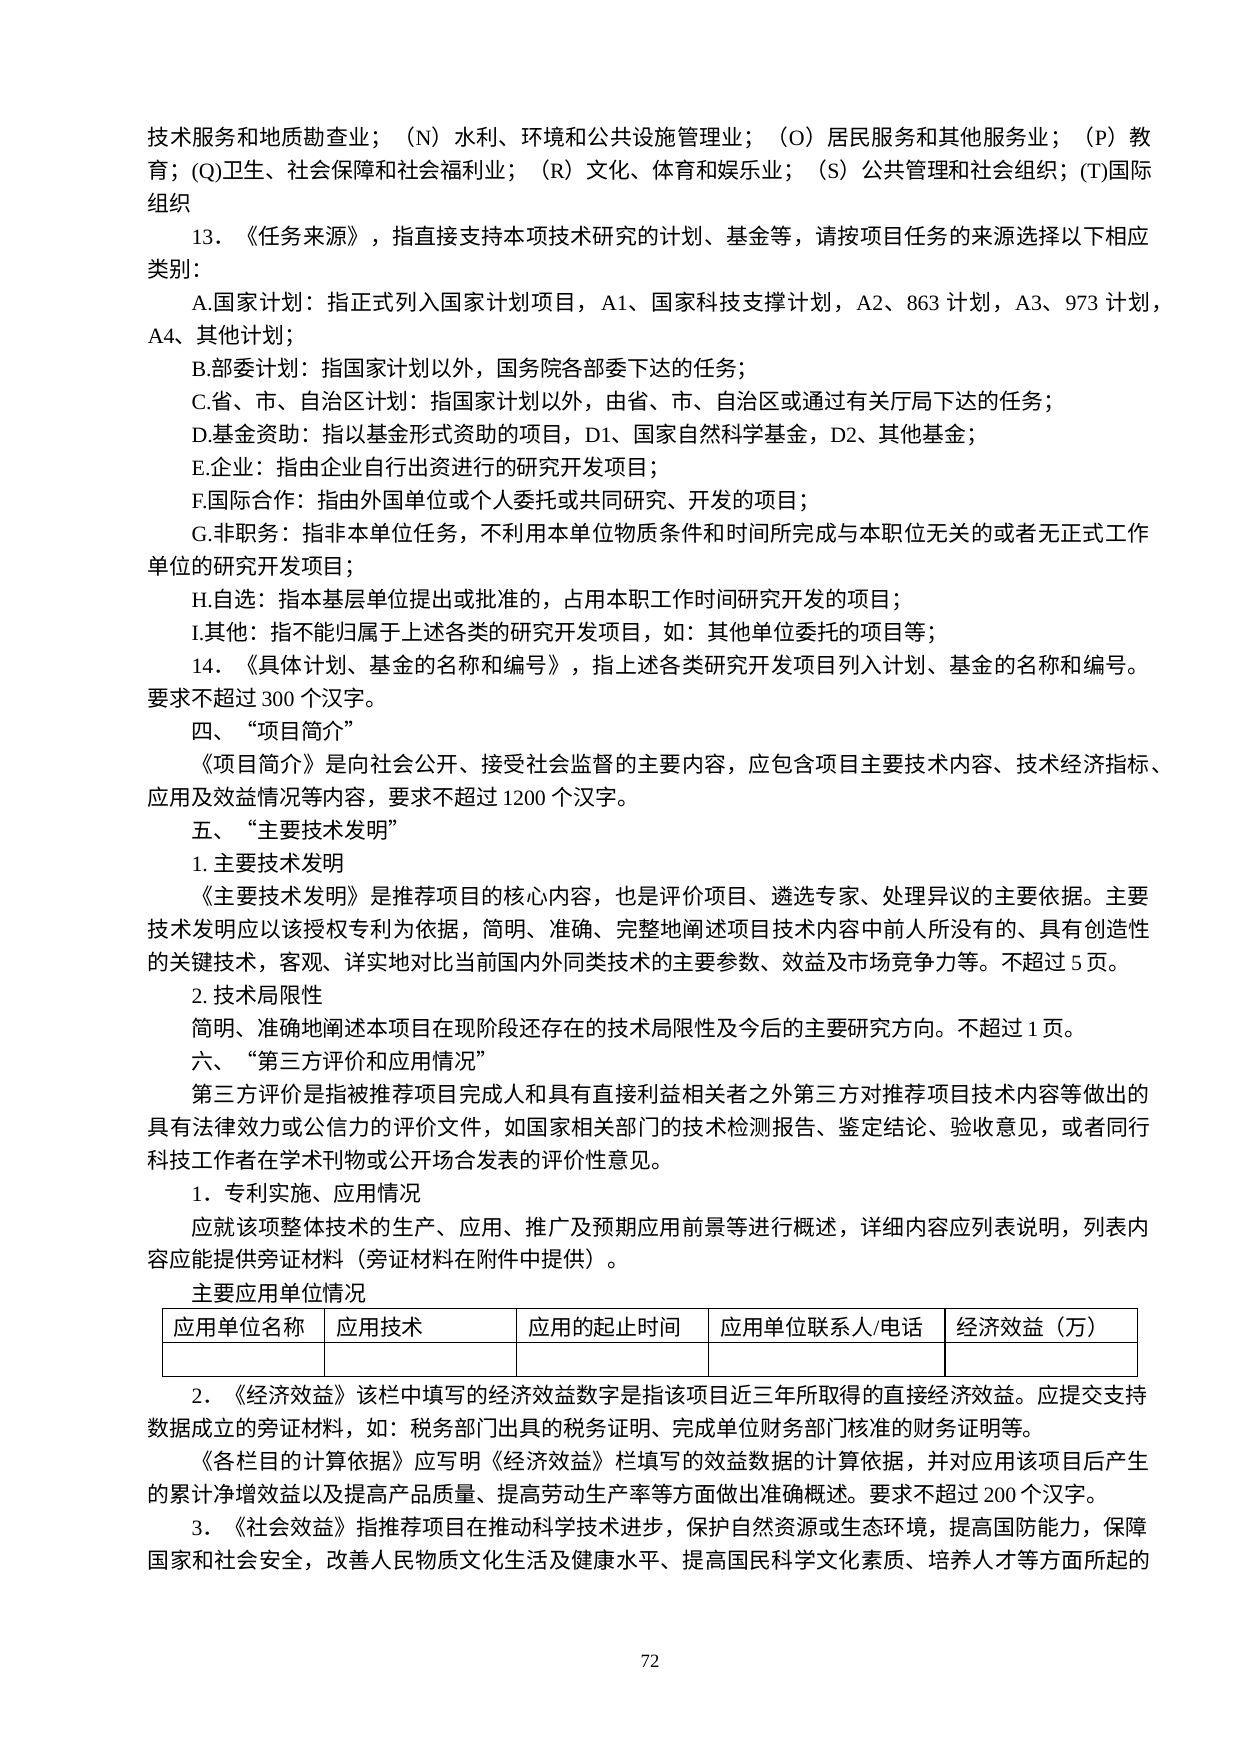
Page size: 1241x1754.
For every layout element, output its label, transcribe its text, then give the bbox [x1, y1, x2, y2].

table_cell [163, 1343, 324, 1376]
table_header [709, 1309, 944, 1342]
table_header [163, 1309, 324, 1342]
text C.省、市、自治区计划：指国家计划以外，由省、市、自治区或通过有关厅局下达的任务； [148, 383, 1152, 416]
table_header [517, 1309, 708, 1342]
text 《项目简介》是向社会公开、接受社会监督的主要内容，应包含项目主要技术内容、技术经济指标、应用及效益情况等内容，要求不超过1200 个汉字。 [148, 747, 1152, 813]
text D.基金资助：指以基金形式资助的项目，D1、国家自然科学基金，D2、其他基金； [148, 416, 1152, 449]
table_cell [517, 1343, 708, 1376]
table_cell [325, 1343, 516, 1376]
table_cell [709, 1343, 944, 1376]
text B.部委计划：指国家计划以外，国务院各部委下达的任务； [148, 350, 1152, 383]
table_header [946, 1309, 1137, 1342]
text I.其他：指不能归属于上述各类的研究开发项目，如：其他单位委托的项目等； [148, 614, 1152, 647]
text 应就该项整体技术的生产、应用、推广及预期应用前景等进行概述，详细内容应列表说明，列表内容应能提供旁证材料（旁证材料在附件中提供）。 [148, 1209, 1152, 1275]
text 六、“第三方评价和应用情况” [148, 1044, 1152, 1077]
text 14．《具体计划、基金的名称和编号》，指上述各类研究开发项目列入计划、基金的名称和编号。要求不超过300 个汉字。 [148, 647, 1152, 713]
text 1．专利实施、应用情况 [148, 1176, 1152, 1209]
text F.国际合作：指由外国单位或个人委托或共同研究、开发的项目； [148, 482, 1152, 515]
text 《各栏目的计算依据》应写明《经济效益》栏填写的效益数据的计算依据，并对应用该项目后产生的累计净增效益以及提高产品质量、提高劳动生产率等方面做出准确概述。要求不超过200个汉字。 [148, 1443, 1152, 1509]
text 1. 主要技术发明 [148, 846, 1152, 879]
text 13．《任务来源》，指直接支持本项技术研究的计划、基金等，请按项目任务的来源选择以下相应类别： [148, 218, 1152, 284]
text 五、“主要技术发明” [148, 813, 1152, 846]
text H.自选：指本基层单位提出或批准的，占用本职工作时间研究开发的项目； [148, 581, 1152, 614]
text 《主要技术发明》是推荐项目的核心内容，也是评价项目、遴选专家、处理异议的主要依据。主要技术发明应以该授权专利为依据，简明、准确、完整地阐述项目技术内容中前人所没有的、具有创造性的关键技术，客观、详实地对比当前国内外同类技术的主要参数、效益及市场竞争力等。不超过5页。 [148, 879, 1152, 978]
text 2. 技术局限性 [148, 978, 1152, 1011]
text 第三方评价是指被推荐项目完成人和具有直接利益相关者之外第三方对推荐项目技术内容等做出的具有法律效力或公信力的评价文件，如国家相关部门的技术检测报告、鉴定结论、验收意见，或者同行科技工作者在学术刊物或公开场合发表的评价性意见。 [148, 1077, 1152, 1176]
text 四、“项目简介” [148, 713, 1152, 747]
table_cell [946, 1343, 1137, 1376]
text 简明、准确地阐述本项目在现阶段还存在的技术局限性及今后的主要研究方向。不超过1页。 [148, 1011, 1152, 1044]
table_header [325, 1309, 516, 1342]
text 主要应用单位情况 [148, 1275, 1152, 1308]
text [148, 119, 1152, 218]
text E.企业：指由企业自行出资进行的研究开发项目； [148, 449, 1152, 482]
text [148, 1509, 1152, 1575]
text A.国家计划：指正式列入国家计划项目，A1、国家科技支撑计划，A2、863 计划，A3、973 计划，A4、其他计划； [148, 284, 1152, 350]
text 2．《经济效益》该栏中填写的经济效益数字是指该项目近三年所取得的直接经济效益。应提交支持数据成立的旁证材料，如：税务部门出具的税务证明、完成单位财务部门核准的财务证明等。 [148, 1377, 1152, 1443]
text G.非职务：指非本单位任务，不利用本单位物质条件和时间所完成与本职位无关的或者无正式工作单位的研究开发项目； [148, 515, 1152, 581]
